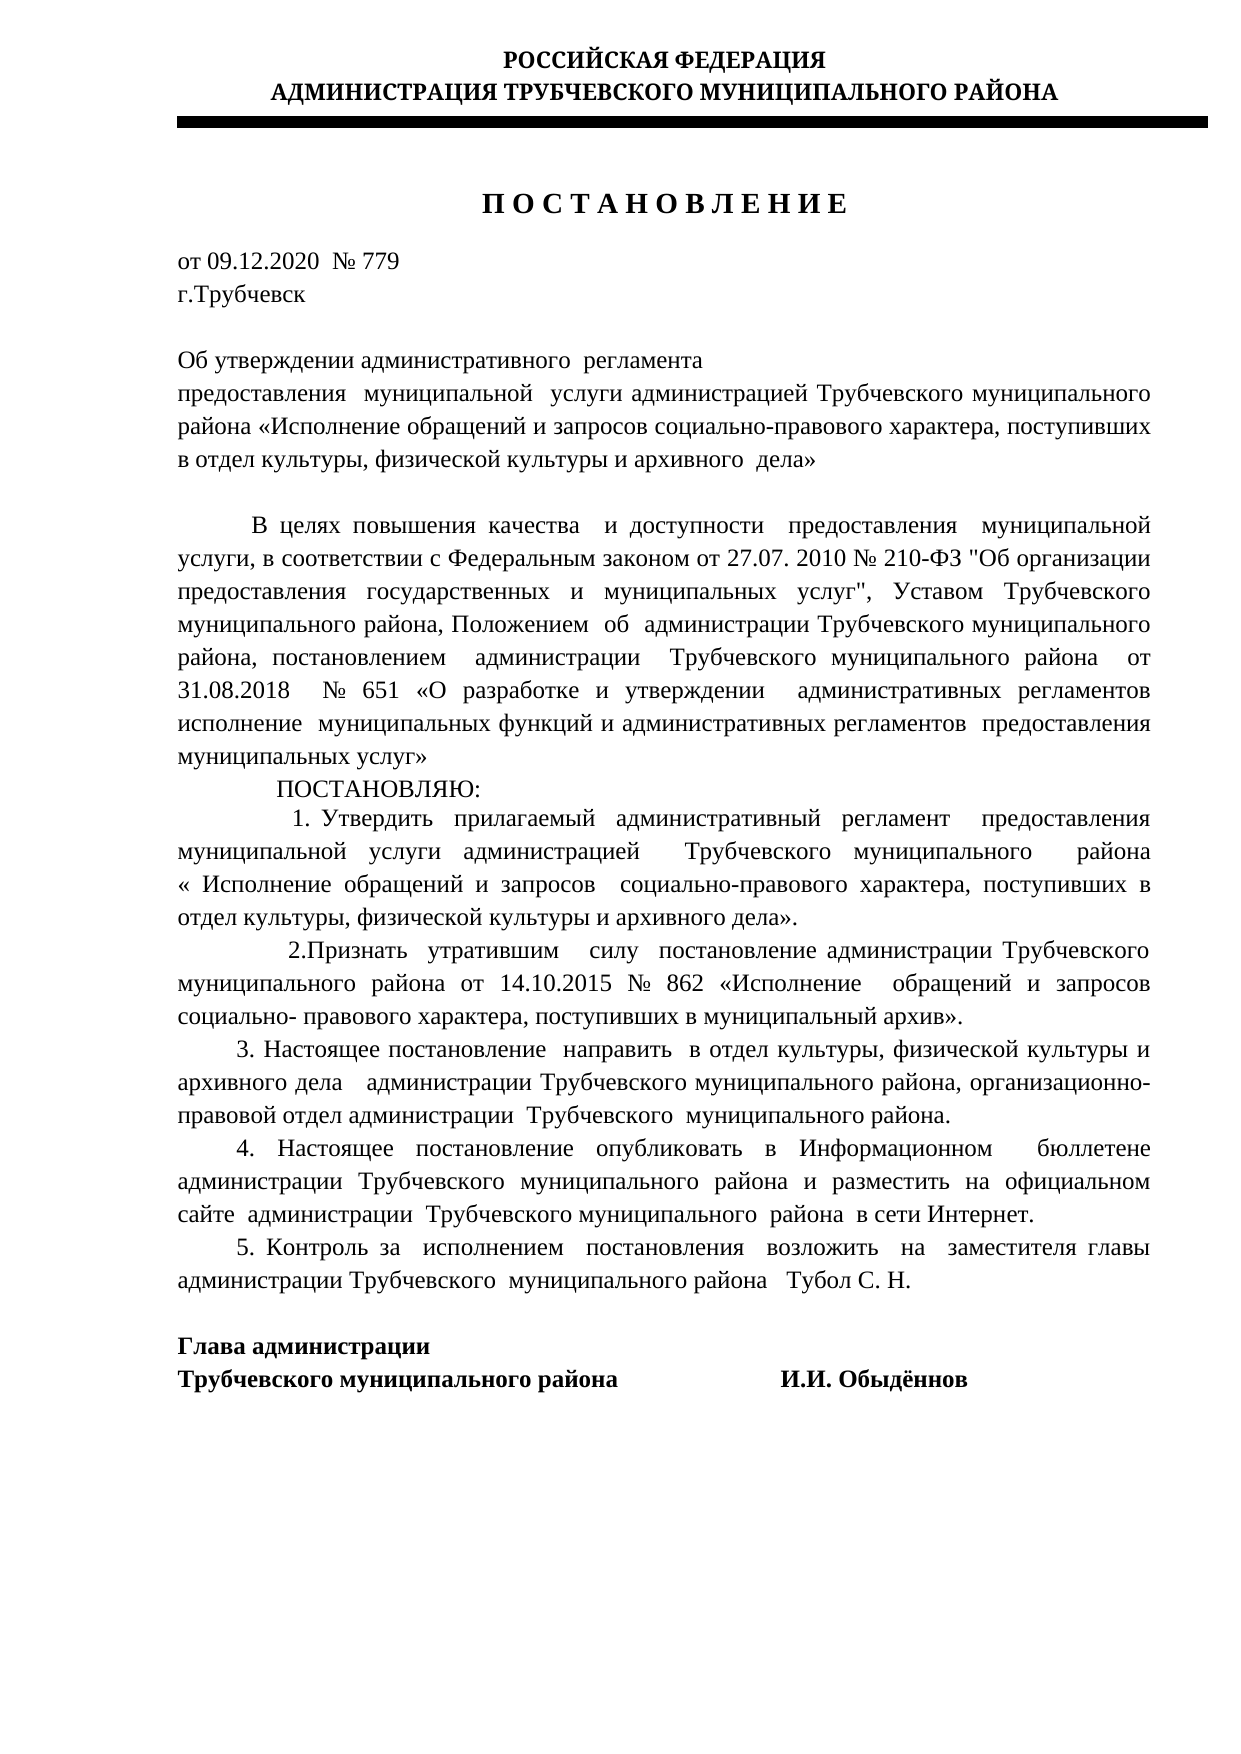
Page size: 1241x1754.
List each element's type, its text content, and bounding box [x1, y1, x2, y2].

text В целях повышения качества и доступности предоставления муниципальной услуги, в соответствии с Федеральным законом от 27.07. 2010 № 210-ФЗ "Об организации предоставления государственных и муниципальных услуг", Уставом Трубчевского муниципального района, Положением об администрации Трубчевского муниципального района, постановлением администрации Трубчевского муниципального района от 31.08.2018 № 651 «О разработке и утверждении административных регламентов исполнение муниципальных функций и административных регламентов предоставления муниципальных услуг» [177, 510, 1152, 770]
text 2.Признать утратившим силу постановление администрации Трубчевского муниципального района от 14.10.2015 № 862 «Исполнение обращений и запросов социально- правового характера, поступивших в муниципальный архив». [177, 935, 1152, 1030]
text Об утверждении административного регламента [177, 345, 1152, 374]
text 4. Настоящее постановление опубликовать в Информационном бюллетене администрации Трубчевского муниципального района и разместить на официальном сайте администрации Трубчевского муниципального района в сети Интернет. [177, 1133, 1152, 1228]
text Глава администрации [177, 1331, 1152, 1360]
text 1. Утвердить прилагаемый административный регламент предоставления муниципальной услуги администрацией Трубчевского муниципального района « Исполнение обращений и запросов социально-правового характера, поступивших в отдел культуры, физической культуры и архивного дела». [177, 803, 1152, 931]
text АДМИНИСТРАЦИЯ ТРУБЧЕВСКОГО МУНИЦИПАЛЬНОГО РАЙОНА [177, 76, 1152, 107]
text П О С Т А Н О В Л Е Н И Е [177, 186, 1152, 219]
text РОССИЙСКАЯ ФЕДЕРАЦИЯ [177, 44, 1152, 76]
text г.Трубчевск [177, 279, 1152, 308]
text 3. Настоящее постановление направить в отдел культуры, физической культуры и архивного дела администрации Трубчевского муниципального района, организационно- правовой отдел администрации Трубчевского муниципального района. [177, 1034, 1152, 1129]
text от 09.12.2020 № 779 [177, 246, 1152, 274]
text ПОСТАНОВЛЯЮ: [177, 774, 1152, 803]
text 5. Контроль за исполнением постановления возложить на заместителя главы администрации Трубчевского муниципального района Тубол С. Н. [177, 1232, 1152, 1294]
text Трубчевского муниципального района И.И. Обыдённов [177, 1364, 1152, 1393]
text предоставления муниципальной услуги администрацией Трубчевского муниципального района «Исполнение обращений и запросов социально-правового характера, поступивших в отдел культуры, физической культуры и архивного дела» [177, 378, 1152, 473]
